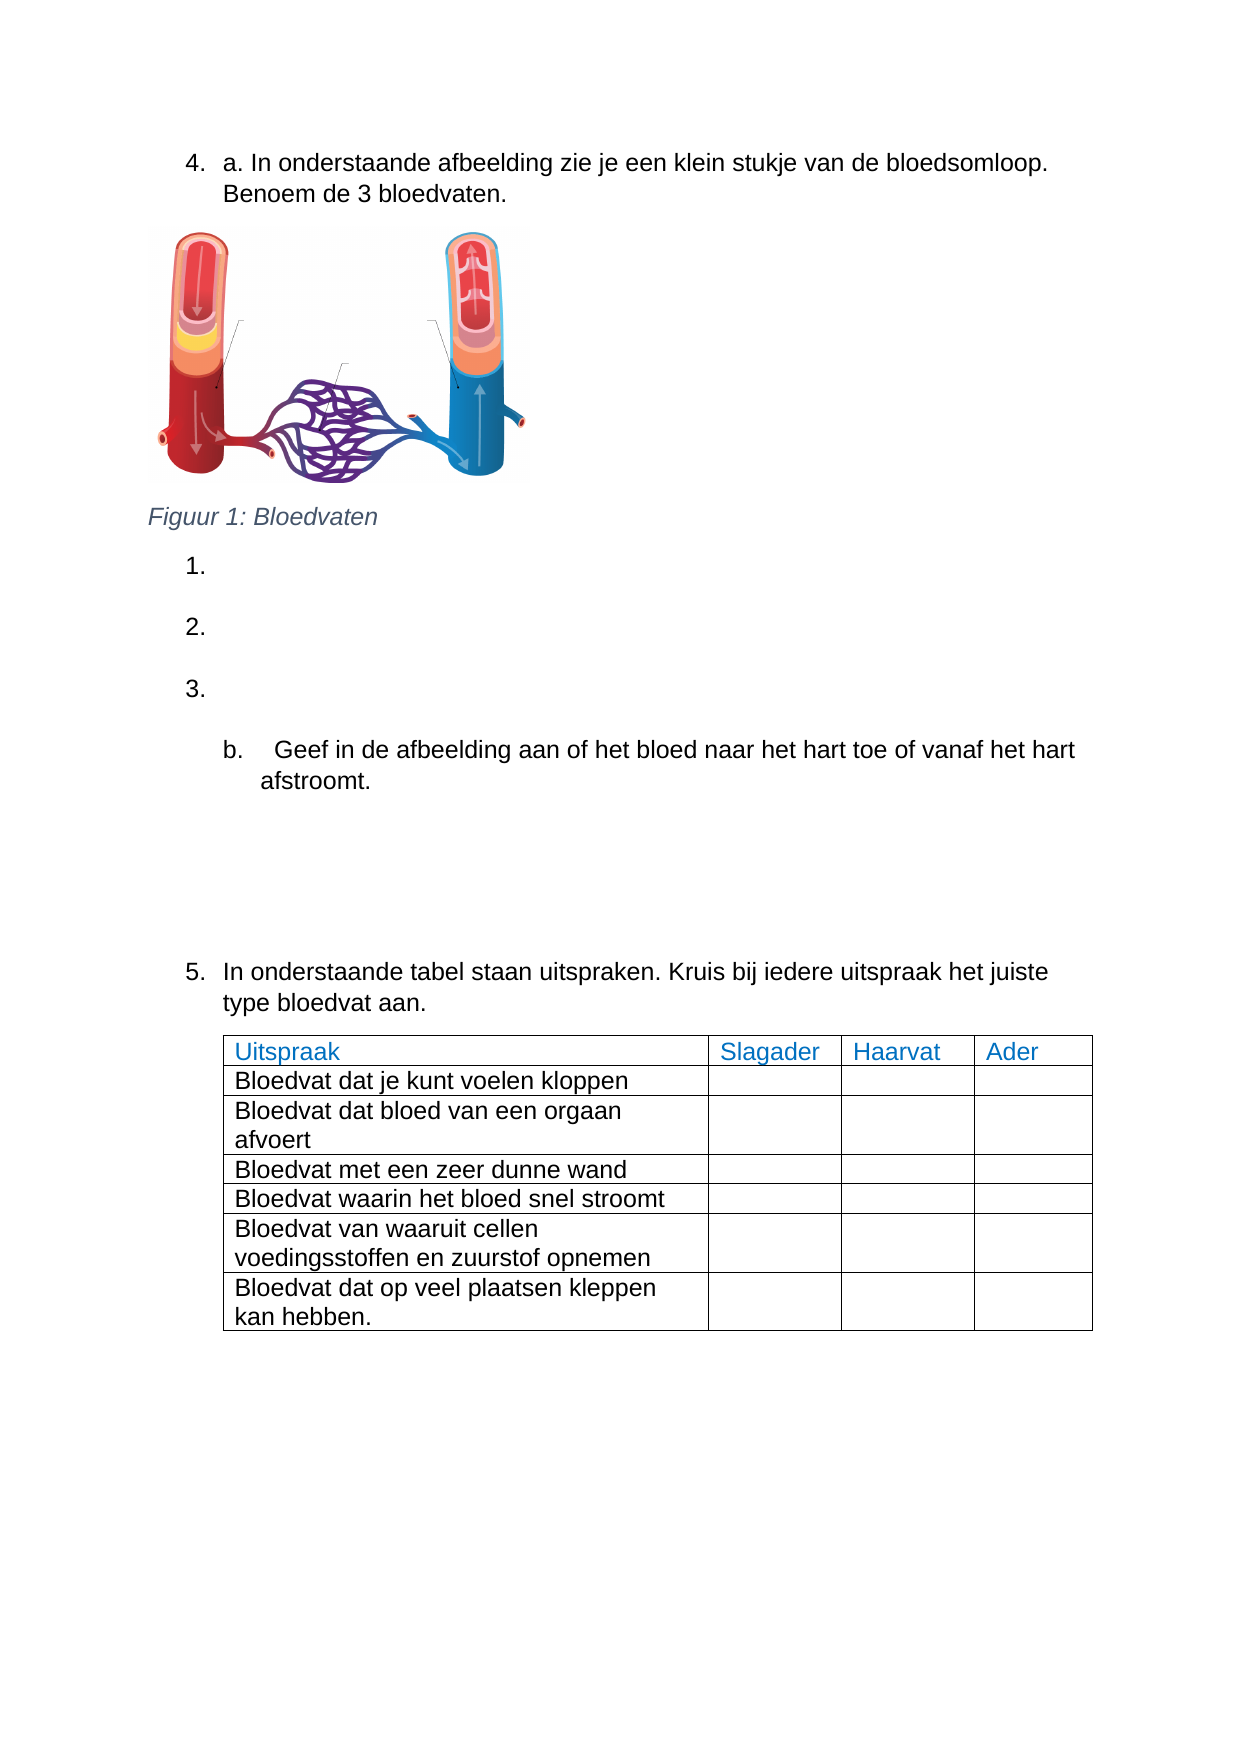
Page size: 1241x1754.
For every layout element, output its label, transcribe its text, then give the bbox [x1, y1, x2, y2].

table_cell [842, 1066, 974, 1095]
table_header Ader [975, 1036, 1092, 1065]
table_cell [709, 1214, 841, 1272]
table_cell Bloedvat dat bloed van een orgaan afvoert [224, 1096, 708, 1153]
table_header Slagader [709, 1036, 841, 1065]
table_cell [842, 1096, 974, 1153]
list In onderstaande tabel staan uitspraken. Kruis bij iedere uitspraak het juiste type bloedvat aan. [185, 957, 1093, 1016]
table_cell [842, 1214, 974, 1272]
table_cell [842, 1273, 974, 1330]
table_cell Bloedvat dat op veel plaatsen kleppen kan hebben. [224, 1273, 708, 1330]
table_cell Bloedvat van waaruit cellen voedingsstoffen en zuurstof opnemen [224, 1214, 708, 1272]
table_cell [975, 1066, 1092, 1095]
table_cell [975, 1273, 1092, 1330]
table_cell [975, 1096, 1092, 1153]
table_cell [709, 1155, 841, 1183]
table_cell [709, 1096, 841, 1153]
table_cell Bloedvat dat je kunt voelen kloppen [224, 1066, 708, 1095]
table_header Uitspraak [224, 1036, 708, 1065]
picture [147, 226, 531, 483]
table_cell [842, 1155, 974, 1183]
list Geef in de afbeelding aan of het bloed naar het hart toe of vanaf het hart afstroomt. [223, 735, 1093, 794]
table_cell Bloedvat met een zeer dunne wand [224, 1155, 708, 1183]
table_cell [709, 1273, 841, 1330]
list a. In onderstaande afbeelding zie je een klein stukje van de bloedsomloop. Benoem de 3 bloedvaten. [185, 148, 1093, 207]
table_header Haarvat [842, 1036, 974, 1065]
table_cell Bloedvat waarin het bloed snel stroomt [224, 1184, 708, 1213]
table_cell [975, 1184, 1092, 1213]
table_cell [709, 1184, 841, 1213]
table_cell [975, 1214, 1092, 1272]
table_cell [709, 1066, 841, 1095]
table_cell [975, 1155, 1092, 1183]
table_cell [842, 1184, 974, 1213]
